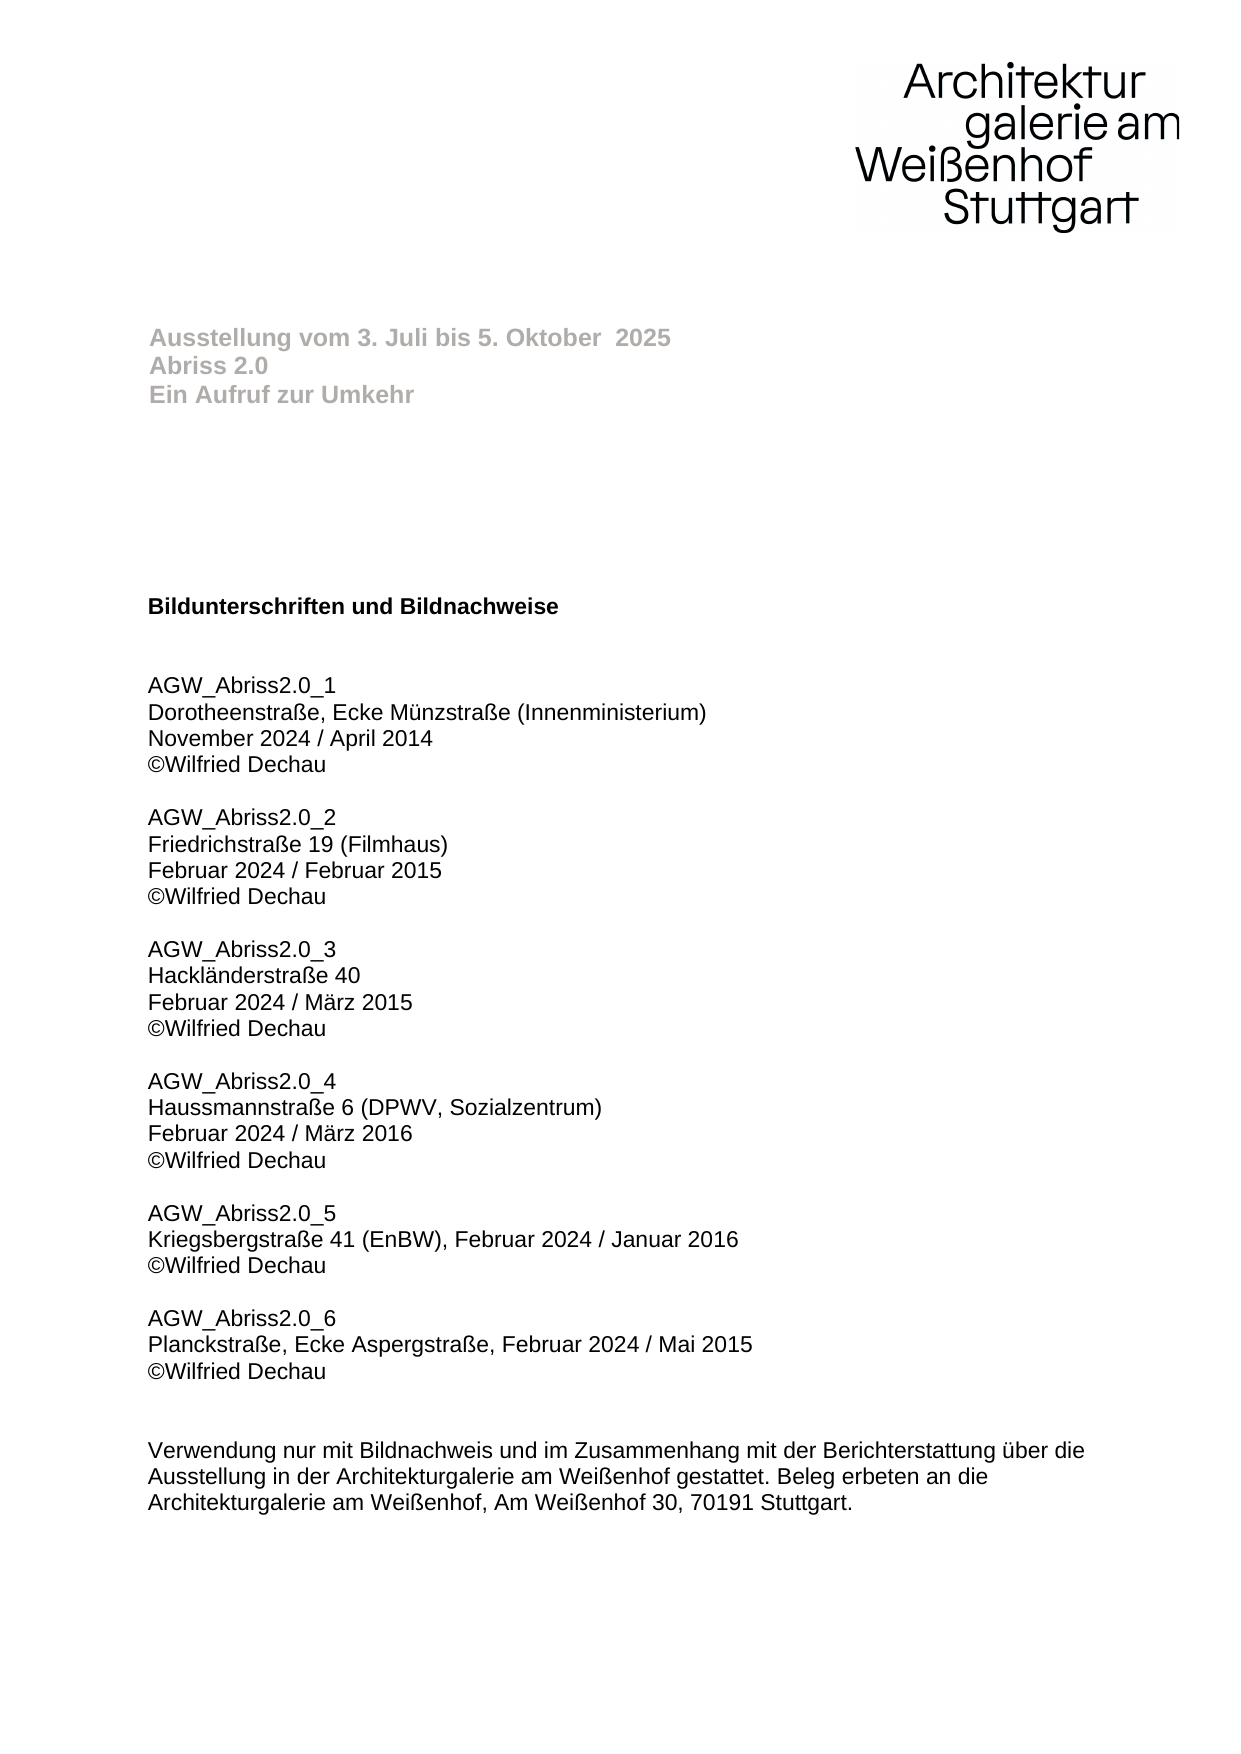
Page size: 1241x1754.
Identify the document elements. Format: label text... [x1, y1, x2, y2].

text ©Wilfried Dechau [148, 1147, 1093, 1173]
text Haussmannstraße 6 (DPWV, Sozialzentrum) [148, 1094, 1093, 1120]
text ©Wilfried Dechau [148, 883, 1093, 909]
text Februar 2024 / März 2016 [148, 1120, 1093, 1147]
text ©Wilfried Dechau [148, 1015, 1093, 1041]
text AGW_Abriss2.0_5 [148, 1199, 1093, 1226]
text Friedrichstraße 19 (Filmhaus) [148, 831, 1093, 857]
text Hackländerstraße 40 [148, 962, 1093, 989]
text ©Wilfried Dechau [148, 751, 1093, 778]
text Verwendung nur mit Bildnachweis und im Zusammenhang mit der Berichterstattung über die Ausstellung in der Architekturgalerie am Weißenhof gestattet. Beleg erbeten an die Architekturgalerie am Weißenhof, Am Weißenhof 30, 70191 Stuttgart. [148, 1437, 1093, 1516]
text AGW_Abriss2.0_3 [148, 936, 1093, 962]
text Ein Aufruf zur Umkehr [148, 380, 1093, 409]
text AGW_Abriss2.0_2 [148, 804, 1093, 831]
text Ausstellung vom 3. Juli bis 5. Oktober 2025 [148, 323, 1093, 351]
text AGW_Abriss2.0_4 [148, 1068, 1093, 1094]
text Februar 2024 / März 2015 [148, 989, 1093, 1015]
text November 2024 / April 2014 [148, 725, 1093, 751]
text Februar 2024 / Februar 2015 [148, 857, 1093, 883]
text Bildunterschriften und Bildnachweise [148, 593, 1093, 620]
text Abriss 2.0 [148, 351, 1093, 380]
text AGW_Abriss2.0_1 [148, 672, 1093, 699]
text ©Wilfried Dechau [148, 1252, 1093, 1278]
text AGW_Abriss2.0_6 [148, 1305, 1093, 1331]
text ©Wilfried Dechau [148, 1358, 1093, 1384]
text Kriegsbergstraße 41 (EnBW), Februar 2024 / Januar 2016 [148, 1226, 1093, 1252]
text Planckstraße, Ecke Aspergstraße, Februar 2024 / Mai 2015 [148, 1331, 1093, 1358]
picture [855, 62, 1180, 233]
text Dorotheenstraße, Ecke Münzstraße (Innenministerium) [148, 699, 1093, 725]
